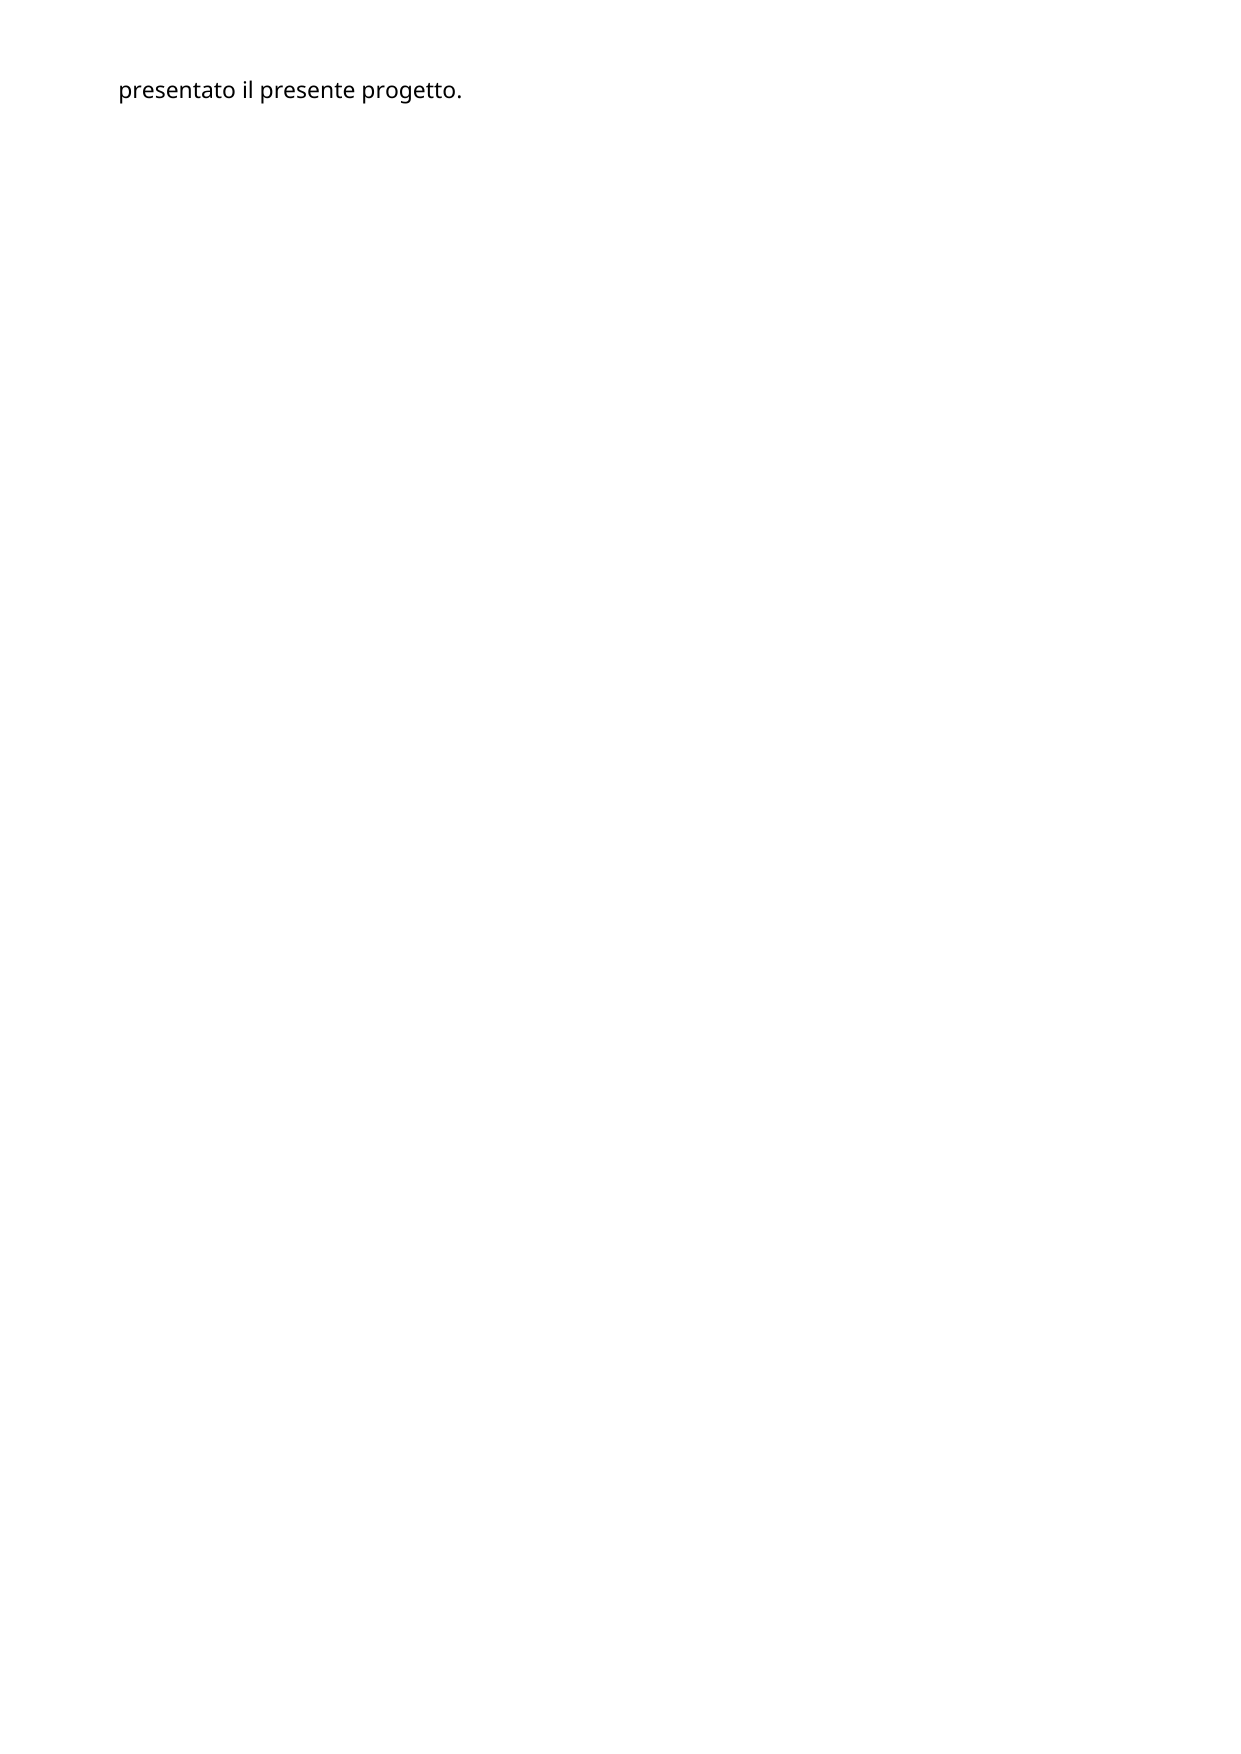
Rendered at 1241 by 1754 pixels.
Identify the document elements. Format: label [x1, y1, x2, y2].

text [118, 74, 1123, 105]
